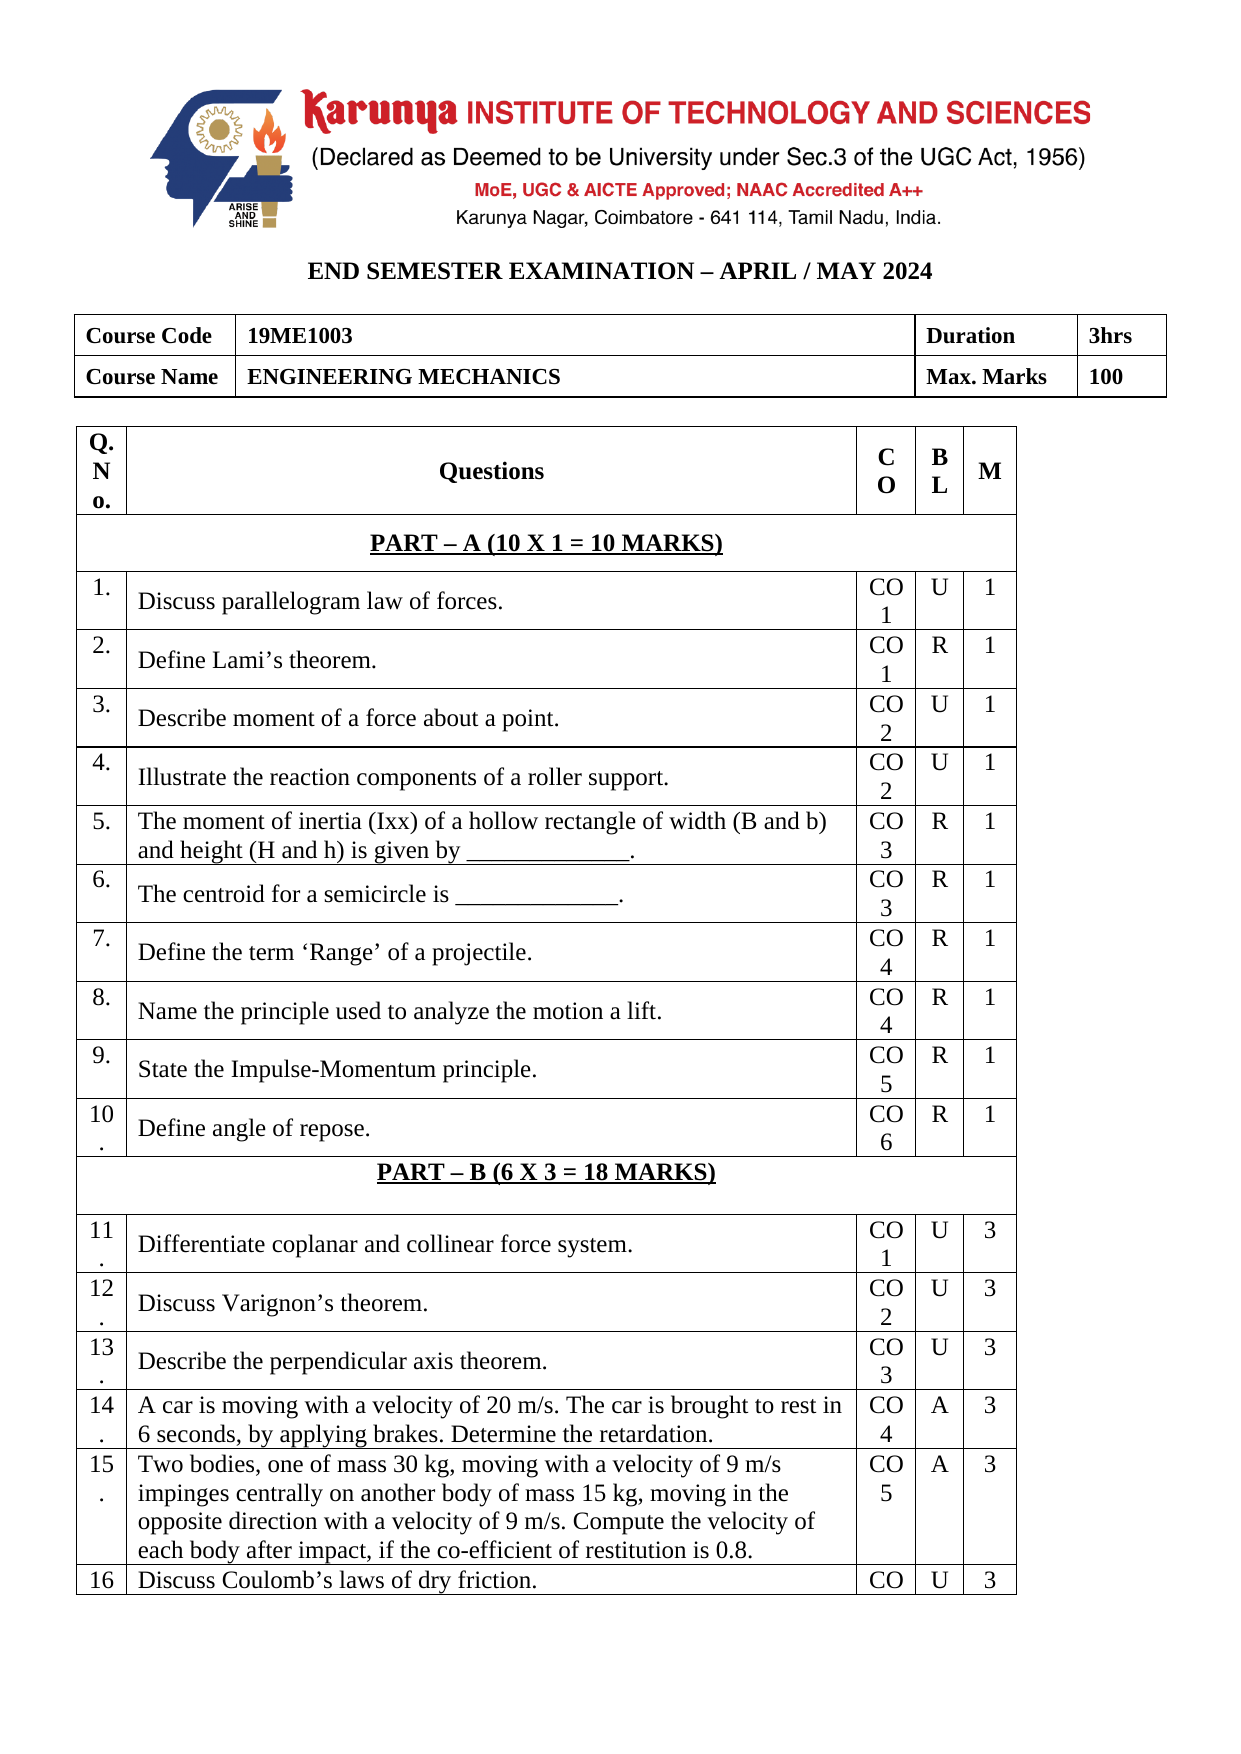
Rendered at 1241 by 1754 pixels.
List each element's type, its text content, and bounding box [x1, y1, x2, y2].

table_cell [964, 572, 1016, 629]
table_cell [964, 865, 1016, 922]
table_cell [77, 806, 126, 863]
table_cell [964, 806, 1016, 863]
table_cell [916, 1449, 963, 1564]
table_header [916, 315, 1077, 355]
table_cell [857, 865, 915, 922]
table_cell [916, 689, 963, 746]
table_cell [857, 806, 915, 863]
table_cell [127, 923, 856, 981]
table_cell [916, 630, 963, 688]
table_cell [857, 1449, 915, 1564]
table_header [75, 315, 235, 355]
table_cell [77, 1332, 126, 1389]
text END SEMESTER EXAMINATION – APRIL / MAY 2024 [150, 256, 1090, 285]
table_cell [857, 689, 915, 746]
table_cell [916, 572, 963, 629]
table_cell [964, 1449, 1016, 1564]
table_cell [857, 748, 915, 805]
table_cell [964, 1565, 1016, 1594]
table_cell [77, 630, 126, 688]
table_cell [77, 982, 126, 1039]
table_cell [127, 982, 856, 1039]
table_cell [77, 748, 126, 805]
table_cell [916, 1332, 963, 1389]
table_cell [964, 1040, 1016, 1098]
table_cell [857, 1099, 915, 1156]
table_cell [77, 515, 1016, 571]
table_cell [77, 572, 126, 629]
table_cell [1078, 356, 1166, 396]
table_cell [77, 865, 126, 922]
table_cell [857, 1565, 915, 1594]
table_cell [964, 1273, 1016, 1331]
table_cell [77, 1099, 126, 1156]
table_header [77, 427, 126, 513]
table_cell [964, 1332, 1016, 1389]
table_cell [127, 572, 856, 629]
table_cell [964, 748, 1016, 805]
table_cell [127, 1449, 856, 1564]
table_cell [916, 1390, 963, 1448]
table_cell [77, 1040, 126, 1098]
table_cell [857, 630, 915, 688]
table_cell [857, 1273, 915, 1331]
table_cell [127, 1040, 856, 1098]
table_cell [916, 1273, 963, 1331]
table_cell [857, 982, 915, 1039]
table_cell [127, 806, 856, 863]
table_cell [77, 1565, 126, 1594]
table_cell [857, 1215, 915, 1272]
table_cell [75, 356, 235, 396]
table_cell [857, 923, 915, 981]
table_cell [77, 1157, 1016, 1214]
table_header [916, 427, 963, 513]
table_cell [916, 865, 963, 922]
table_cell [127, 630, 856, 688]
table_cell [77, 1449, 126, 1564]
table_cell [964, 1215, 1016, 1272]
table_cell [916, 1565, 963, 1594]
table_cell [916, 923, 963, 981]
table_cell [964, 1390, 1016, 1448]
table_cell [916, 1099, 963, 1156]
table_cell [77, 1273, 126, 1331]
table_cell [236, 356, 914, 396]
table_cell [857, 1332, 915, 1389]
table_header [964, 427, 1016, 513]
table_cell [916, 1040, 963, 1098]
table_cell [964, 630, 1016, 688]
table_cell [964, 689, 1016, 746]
picture [150, 89, 1091, 228]
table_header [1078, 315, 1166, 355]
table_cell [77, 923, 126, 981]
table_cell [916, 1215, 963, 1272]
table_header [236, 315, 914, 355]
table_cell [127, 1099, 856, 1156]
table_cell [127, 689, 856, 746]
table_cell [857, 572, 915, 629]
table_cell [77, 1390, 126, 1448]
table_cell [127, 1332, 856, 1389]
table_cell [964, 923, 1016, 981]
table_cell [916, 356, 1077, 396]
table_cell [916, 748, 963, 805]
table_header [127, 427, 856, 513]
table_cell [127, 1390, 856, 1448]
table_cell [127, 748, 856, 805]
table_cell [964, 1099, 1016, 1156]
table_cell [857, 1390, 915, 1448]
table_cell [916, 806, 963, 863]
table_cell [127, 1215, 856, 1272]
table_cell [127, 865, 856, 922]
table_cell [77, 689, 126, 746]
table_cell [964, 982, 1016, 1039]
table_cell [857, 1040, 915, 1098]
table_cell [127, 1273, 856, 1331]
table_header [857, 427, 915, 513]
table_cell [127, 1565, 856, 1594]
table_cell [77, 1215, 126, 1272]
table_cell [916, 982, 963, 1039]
